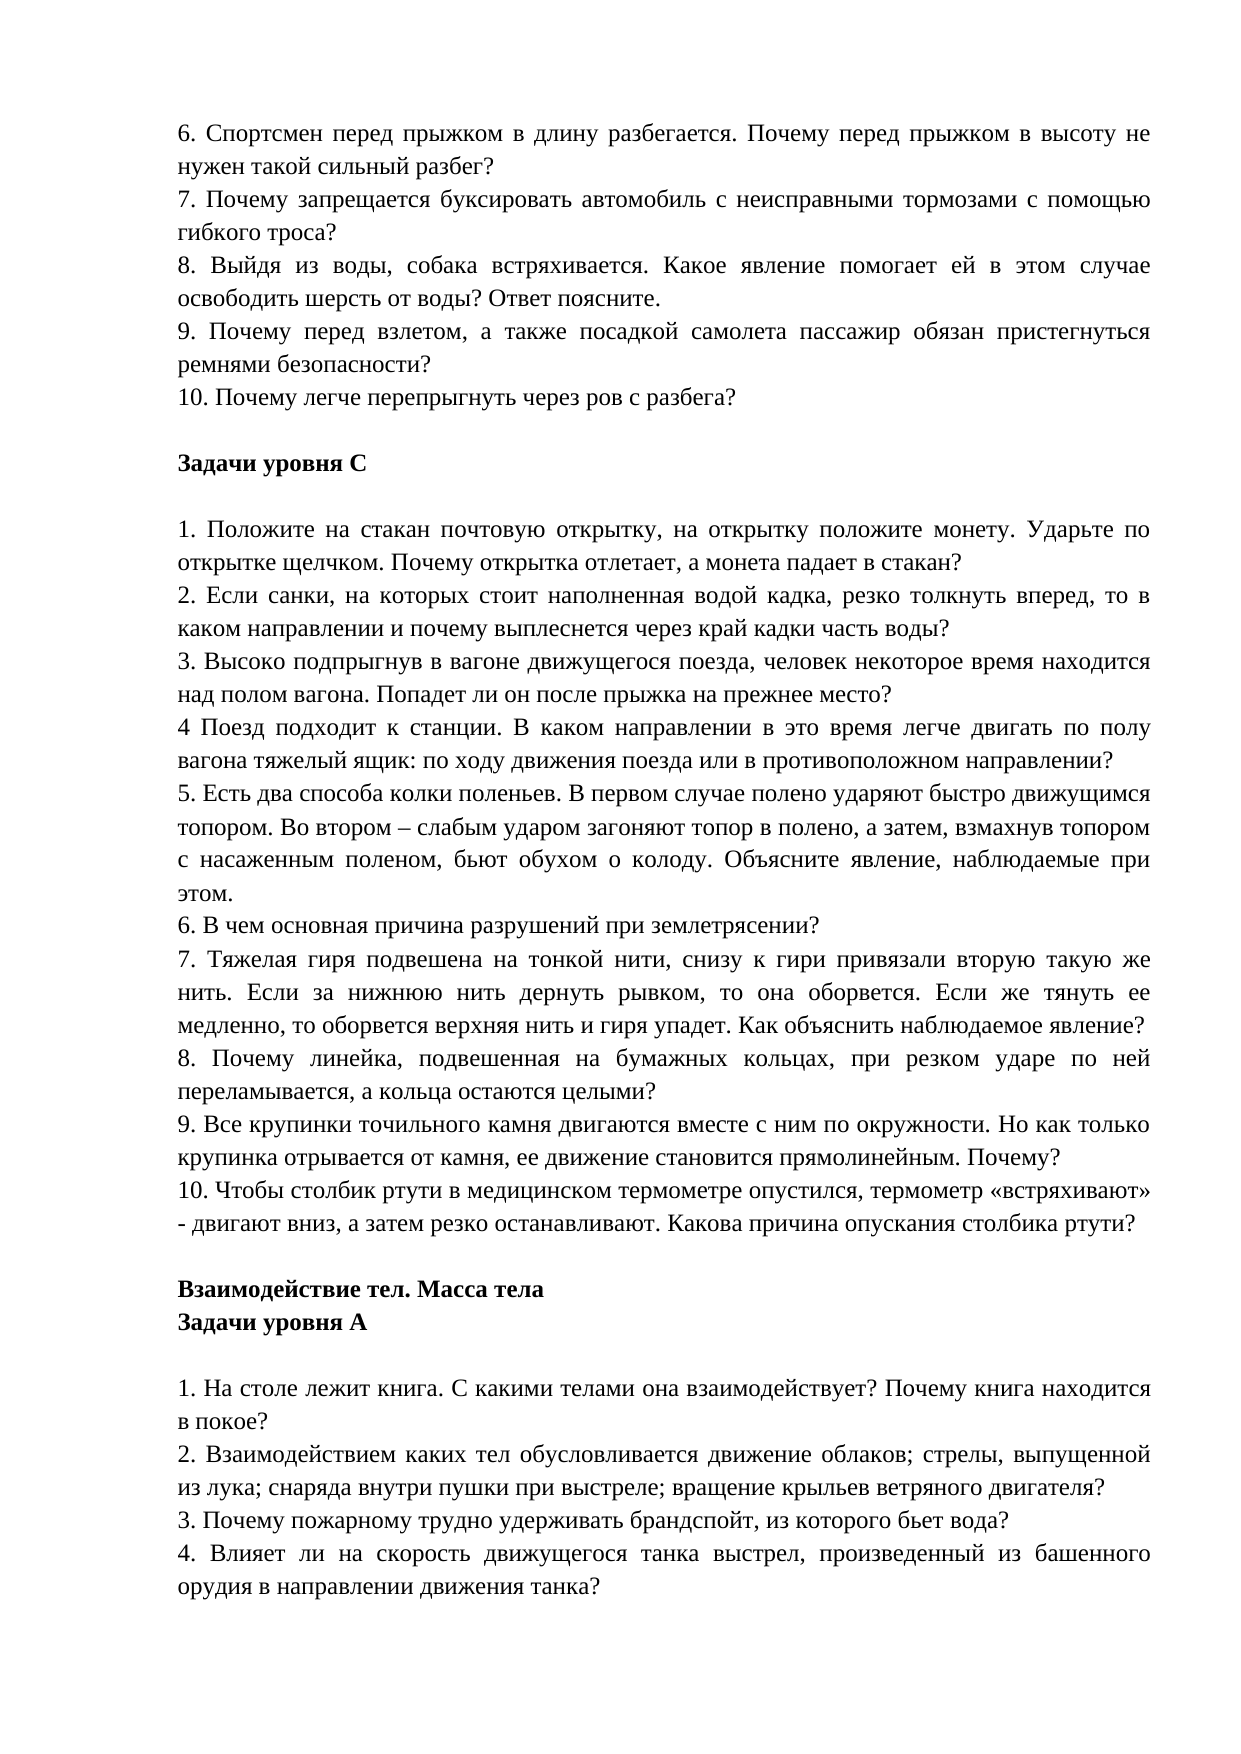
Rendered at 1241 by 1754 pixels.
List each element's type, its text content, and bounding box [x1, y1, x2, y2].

text 7. Тяжелая гиря подвешена на тонкой нити, снизу к гири привязали вторую такую же нить. Если за нижнюю нить дернуть рывком, то она оборвется. Если же тянуть ее медленно, то оборвется верхняя нить и гиря упадет. Как объяснить наблюдаемое явление? [177, 944, 1152, 1038]
text Задачи уровня А [177, 1307, 1152, 1336]
text 10. Почему легче перепрыгнуть через ров с разбега? [177, 382, 1152, 411]
text 2. Взаимодействием каких тел обусловливается движение облаков; стрелы, выпущенной из лука; снаряда внутри пушки при выстреле; вращение крыльев ветряного двигателя? [177, 1439, 1152, 1501]
text 7. Почему запрещается буксировать автомобиль с неисправными тормозами с помощью гибкого троса? [177, 184, 1152, 246]
text 3. Высоко подпрыгнув в вагоне движущегося поезда, человек некоторое время находится над полом вагона. Попадет ли он после прыжка на прежнее место? [177, 646, 1152, 708]
text 4 Поезд подходит к станции. В каком направлении в это время легче двигать по полу вагона тяжелый ящик: по ходу движения поезда или в противоположном направлении? [177, 712, 1152, 774]
text 4. Влияет ли на скорость движущегося танка выстрел, произведенный из башенного орудия в направлении движения танка? [177, 1538, 1152, 1600]
text 1. На столе лежит книга. С какими телами она взаимодействует? Почему книга находится в покое? [177, 1373, 1152, 1435]
text 9. Почему перед взлетом, а также посадкой самолета пассажир обязан пристегнуться ремнями безопасности? [177, 316, 1152, 378]
text 5. Есть два способа колки поленьев. В первом случае полено ударяют быстро движущимся топором. Во втором – слабым ударом загоняют топор в полено, а затем, взмахнув топором с насаженным поленом, бьют обухом о колоду. Объясните явление, наблюдаемые при этом. [177, 778, 1152, 906]
text 8. Выйдя из воды, собака встряхивается. Какое явление помогает ей в этом случае освободить шерсть от воды? Ответ поясните. [177, 250, 1152, 312]
text Взаимодействие тел. Масса тела [177, 1274, 1152, 1303]
text 1. Положите на стакан почтовую открытку, на открытку положите монету. Ударьте по открытке щелчком. Почему открытка отлетает, а монета падает в стакан? [177, 514, 1152, 576]
text 6. В чем основная причина разрушений при землетрясении? [177, 911, 1152, 939]
text 2. Если санки, на которых стоит наполненная водой кадка, резко толкнуть вперед, то в каком направлении и почему выплеснется через край кадки часть воды? [177, 580, 1152, 642]
text 9. Все крупинки точильного камня двигаются вместе с ним по окружности. Но как только крупинка отрывается от камня, ее движение становится прямолинейным. Почему? [177, 1109, 1152, 1171]
text 3. Почему пожарному трудно удерживать брандспойт, из которого бьет вода? [177, 1505, 1152, 1534]
text 8. Почему линейка, подвешенная на бумажных кольцах, при резком ударе по ней переламывается, а кольца остаются целыми? [177, 1043, 1152, 1104]
text 6. Спортсмен перед прыжком в длину разбегается. Почему перед прыжком в высоту не нужен такой сильный разбег? [177, 118, 1152, 180]
text Задачи уровня С [177, 448, 1152, 477]
text 10. Чтобы столбик ртути в медицинском термометре опустился, термометр «встряхивают» - двигают вниз, а затем резко останавливают. Какова причина опускания столбика ртути? [177, 1175, 1152, 1237]
